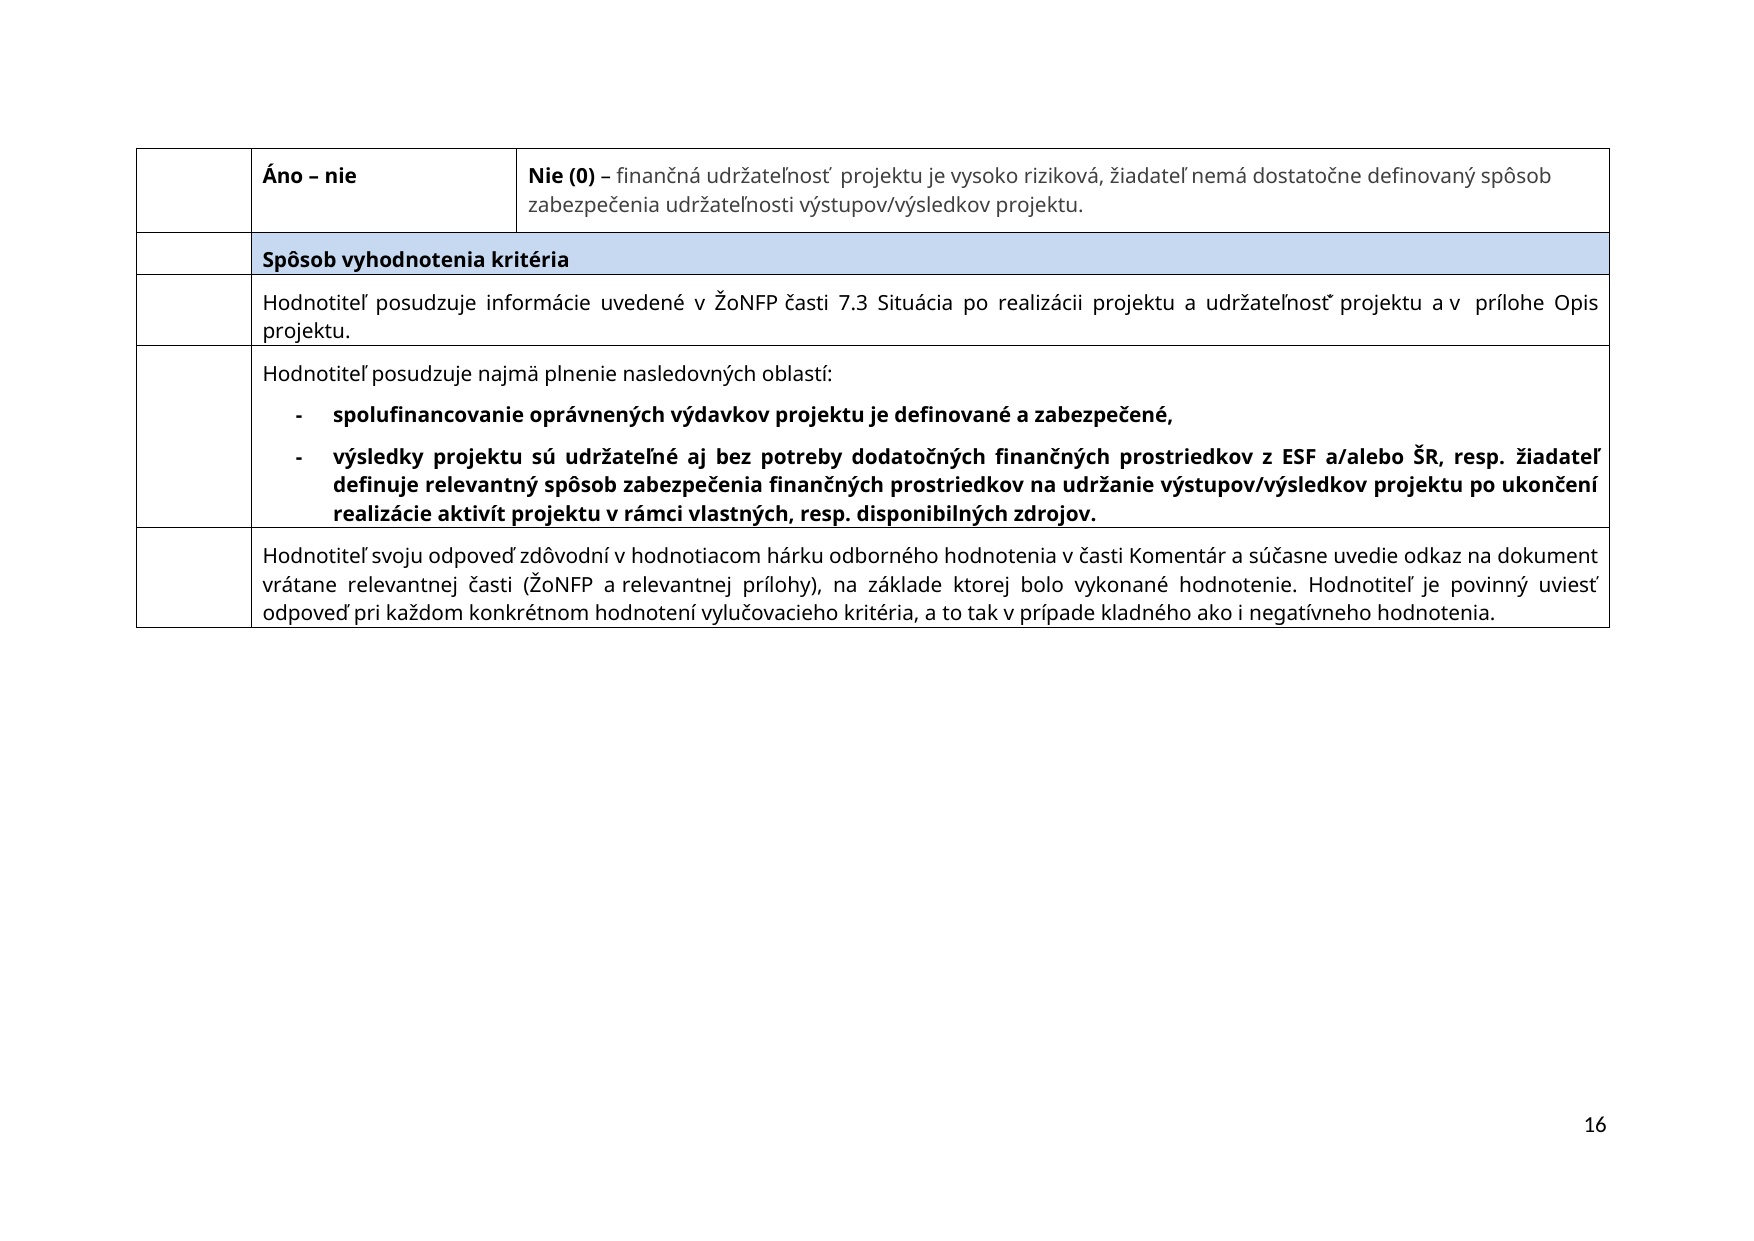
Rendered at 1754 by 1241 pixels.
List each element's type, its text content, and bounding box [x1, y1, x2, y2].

table_cell Spôsob vyhodnotenia kritéria [252, 233, 1609, 274]
table_cell Hodnotiteľ posudzuje informácie uvedené v ŽoNFP časti 7.3 Situácia po realizácii projektu a udržateľnosť̌ projektu a v prílohe Opis projektu. [252, 275, 1609, 345]
table_cell [137, 149, 251, 232]
table_cell Hodnotiteľ svoju odpoveď zdôvodní v hodnotiacom hárku odborného hodnotenia v časti Komentár a súčasne uvedie odkaz na dokument vrátane relevantnej časti (ŽoNFP a relevantnej prílohy), na základe ktorej bolo vykonané hodnotenie. Hodnotiteľ je povinný uviesť odpoveď pri každom konkrétnom hodnotení vylučovacieho kritéria, a to tak v prípade kladného ako i negatívneho hodnotenia. [252, 528, 1609, 627]
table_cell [252, 149, 516, 232]
table_cell Hodnotiteľ posudzuje najmä plnenie nasledovných oblastí: spolufinancovanie oprávnených výdavkov projektu je definované a zabezpečené, výsledky projektu sú udržateľné aj bez potreby dodatočných finančných prostriedkov z ESF a/alebo ŠR, resp. žiadateľ definuje relevantný spôsob zabezpečenia finančných prostriedkov na udržanie výstupov/výsledkov projektu po ukončení realizácie aktivít projektu v rámci vlastných, resp. disponibilných zdrojov. [252, 346, 1609, 527]
table_cell [137, 233, 251, 274]
table_cell [137, 528, 251, 627]
table_cell [137, 275, 251, 345]
table_cell [137, 346, 251, 527]
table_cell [517, 149, 1609, 232]
